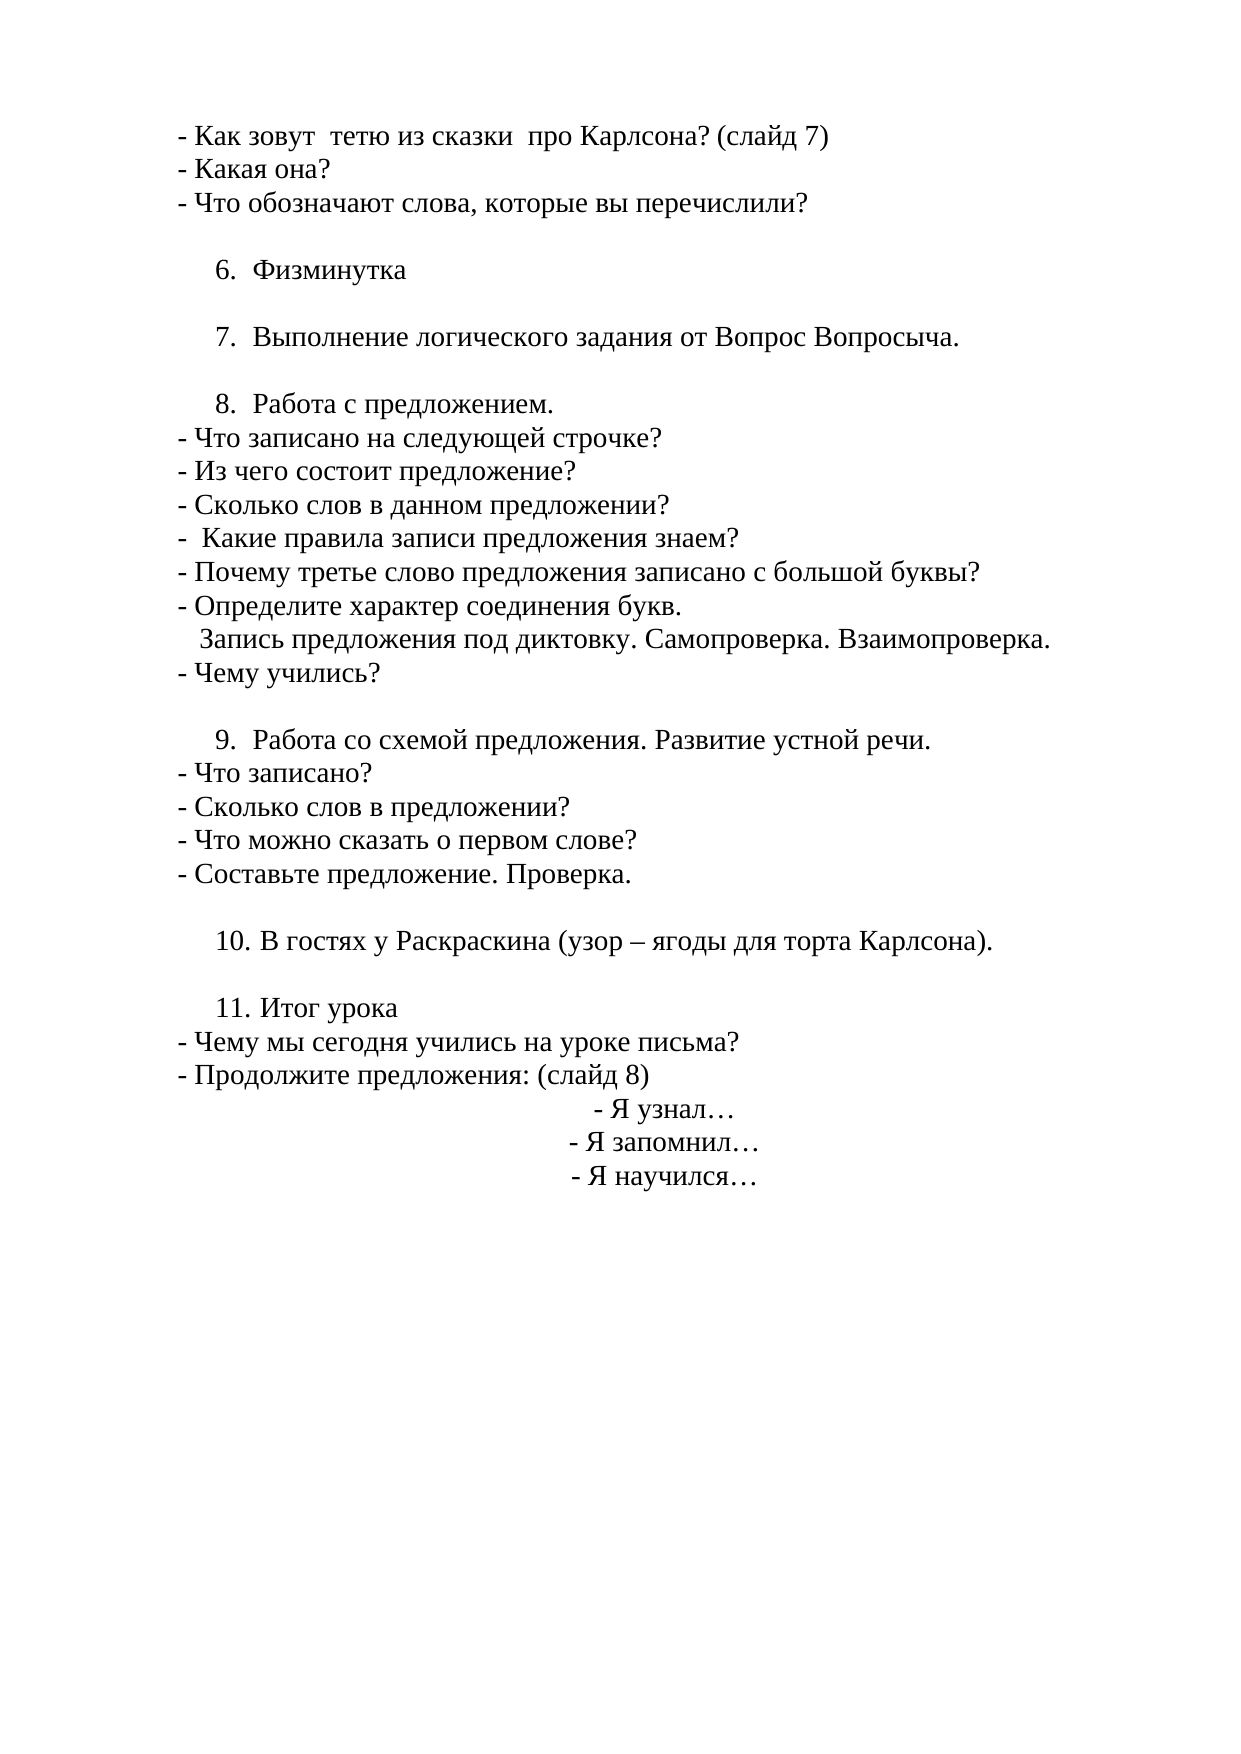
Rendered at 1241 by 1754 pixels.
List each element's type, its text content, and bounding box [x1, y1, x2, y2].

text - Чему мы сегодня учились на уроке письма? - Продолжите предложения: (слайд 8) [177, 1024, 1152, 1091]
text - Определите характер соединения букв. [177, 588, 1152, 621]
text - Я узнал… [177, 1091, 1152, 1124]
list Итог урока [215, 990, 1152, 1024]
list Работа с предложением. [215, 386, 1152, 420]
text - Какие правила записи предложения знаем? [177, 521, 1152, 554]
list Физминутка [215, 252, 1152, 286]
text - Я научился… [177, 1158, 1152, 1191]
text Запись предложения под диктовку. Самопроверка. Взаимопроверка. [177, 621, 1152, 655]
text - Сколько слов в предложении? [177, 789, 1152, 822]
text - Что можно сказать о первом слове? [177, 822, 1152, 856]
text - Почему третье слово предложения записано с большой буквы? [177, 554, 1152, 588]
list Работа со схемой предложения. Развитие устной речи. [215, 722, 1152, 755]
text - Как зовут тетю из сказки про Карлсона? (слайд 7) [177, 118, 1152, 152]
text - Какая она? - Что обозначают слова, которые вы перечислили? [177, 152, 1152, 219]
text - Чему учились? [177, 655, 1152, 688]
text - Что записано? [177, 755, 1152, 789]
list Выполнение логического задания от Вопрос Вопросыча. [215, 319, 1152, 353]
text - Что записано на следующей строчке? - Из чего состоит предложение? - Сколько слов в данном предложении? [177, 420, 1152, 521]
text - Составьте предложение. Проверка. [177, 856, 1152, 889]
text - Я запомнил… [177, 1124, 1152, 1158]
list В гостях у Раскраскина (узор – ягоды для торта Карлсона). [215, 923, 1152, 957]
